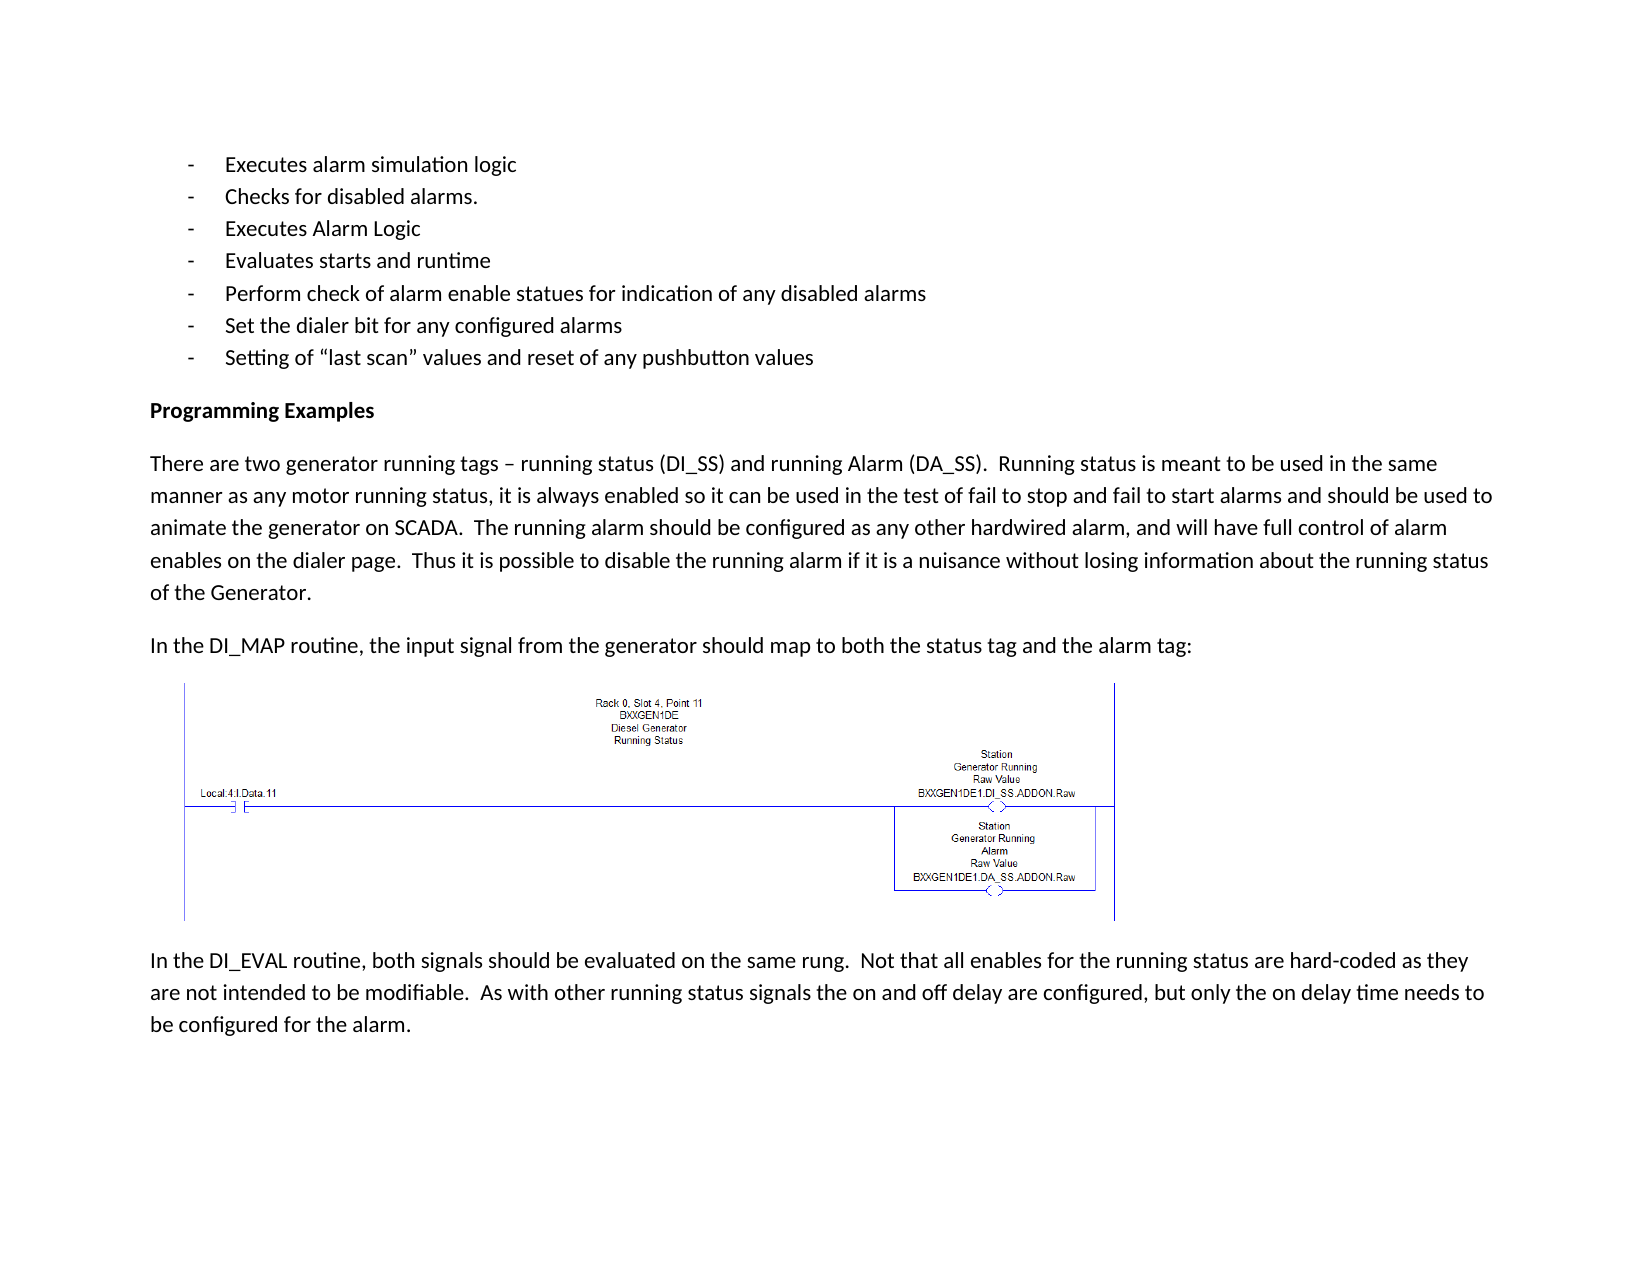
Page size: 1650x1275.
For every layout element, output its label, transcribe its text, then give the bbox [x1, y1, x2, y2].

list Evaluates starts and runtime [187, 247, 1500, 274]
list Checks for disabled alarms. [187, 182, 1500, 210]
list Executes Alarm Logic [187, 214, 1500, 242]
list Perform check of alarm enable statues for indication of any disabled alarms [187, 279, 1500, 307]
text In the DI_EVAL routine, both signals should be evaluated on the same rung. Not that all enables for the running status are hard-coded as they are not intended to be modifiable. As with other running status signals the on and off delay are configured, but only the on delay time needs to be configured for the alarm. [150, 946, 1500, 1038]
list Set the dialer bit for any configured alarms [187, 311, 1500, 339]
list Setting of “last scan” values and reset of any pushbutton values [187, 343, 1500, 371]
picture [150, 683, 1125, 921]
text There are two generator running tags – running status (DI_SS) and running Alarm (DA_SS). Running status is meant to be used in the same manner as any motor running status, it is always enabled so it can be used in the test of fail to stop and fail to start alarms and should be used to animate the generator on SCADA. The running alarm should be configured as any other hardwired alarm, and will have full control of alarm enables on the dialer page. Thus it is possible to disable the running alarm if it is a nuisance without losing information about the running status of the Generator. [150, 449, 1500, 606]
text In the DI_MAP routine, the input signal from the generator should map to both the status tag and the alarm tag: [150, 631, 1500, 659]
text Programming Examples [150, 396, 1500, 424]
list Executes alarm simulation logic [187, 150, 1500, 178]
